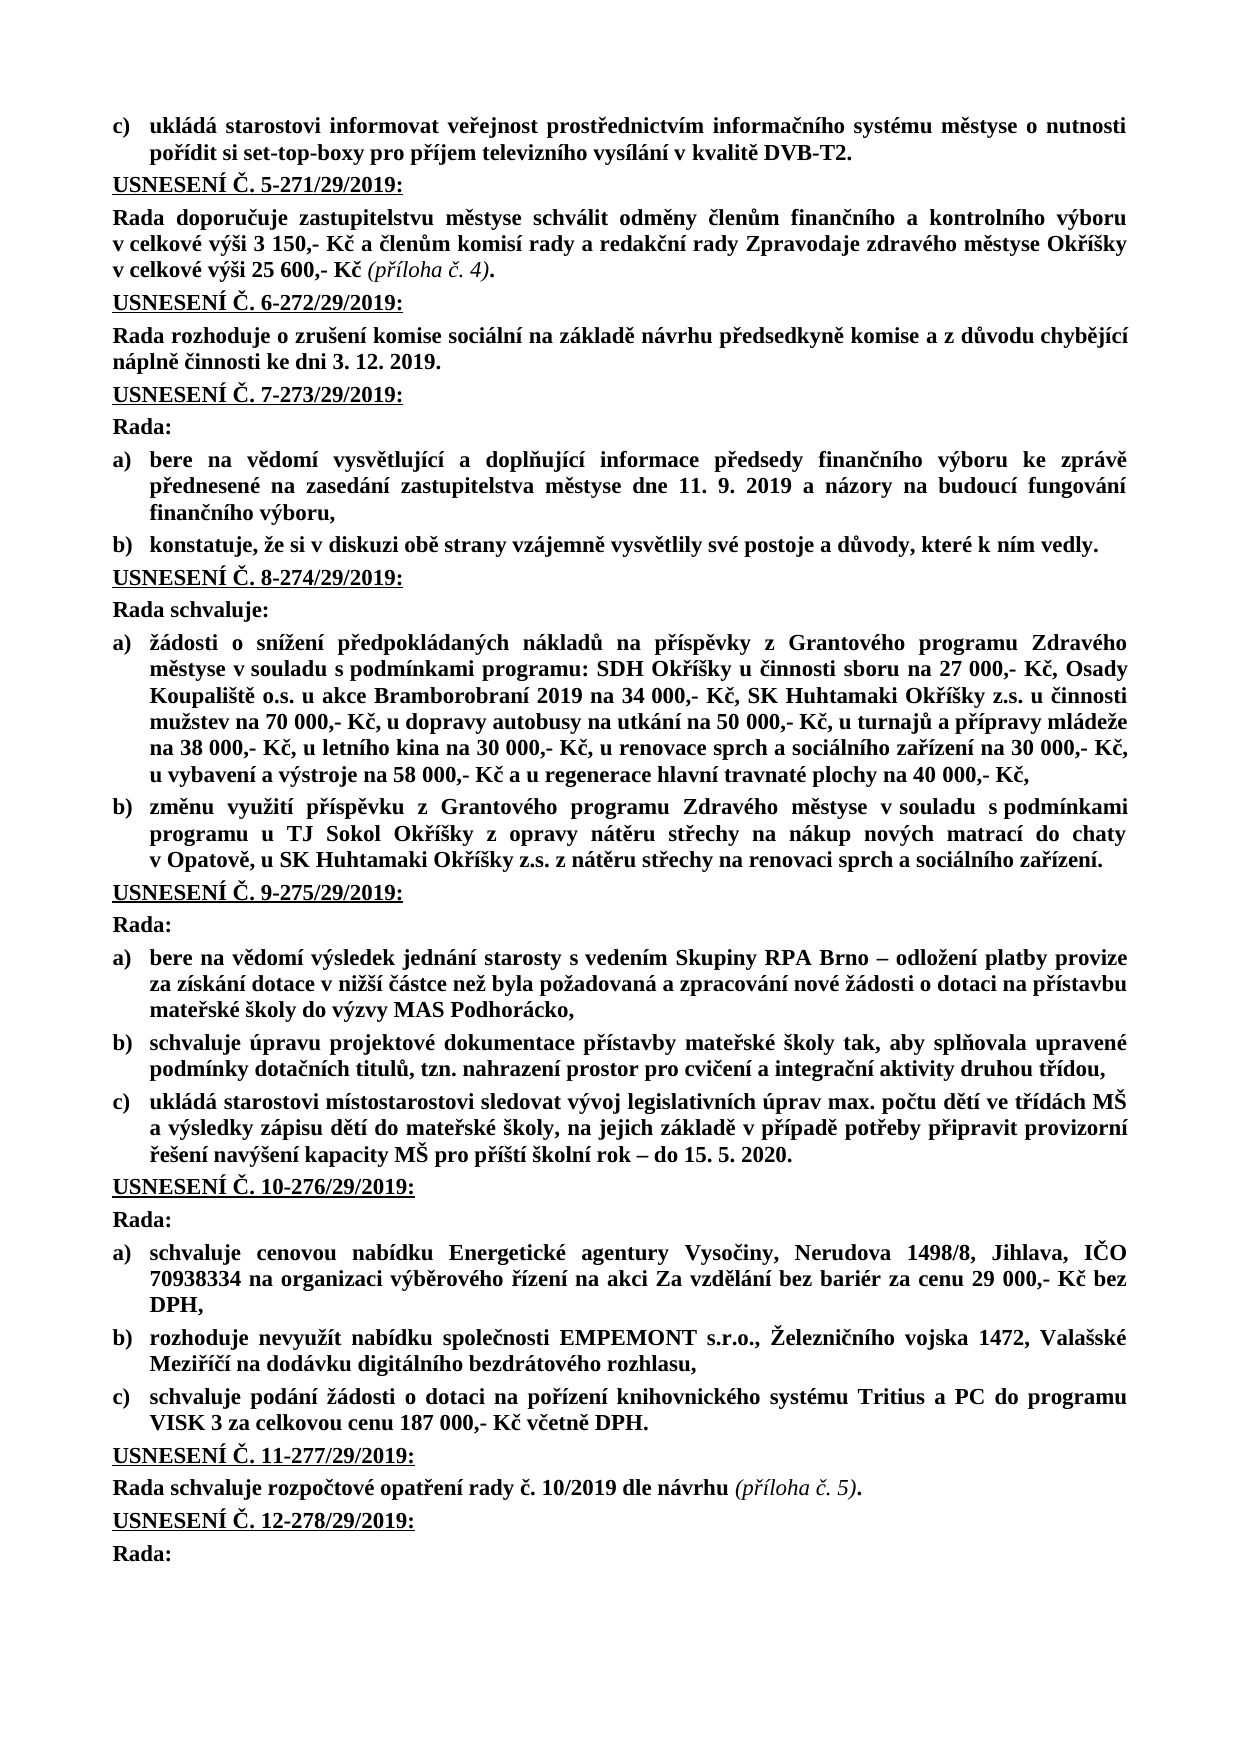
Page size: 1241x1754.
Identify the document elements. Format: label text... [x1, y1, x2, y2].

text Usnesení Č. 7-273/29/2019: [112, 381, 1128, 407]
text Usnesení Č. 8-274/29/2019: [112, 564, 1128, 590]
text Usnesení Č. 12-278/29/2019: [112, 1507, 1128, 1533]
list ukládá starostovi informovat veřejnost prostřednictvím informačního systému městyse o nutnosti pořídit si set-top-boxy pro příjem televizního vysílání v kvalitě DVB-T2. [112, 112, 1128, 165]
text Usnesení Č. 6-272/29/2019: [112, 289, 1128, 315]
text Usnesení Č. 11-277/29/2019: [112, 1442, 1128, 1468]
text Rada doporučuje zastupitelstvu městyse schválit odměny členům finančního a kontrolního výboru v celkové výši 3 150,- Kč a členům komisí rady a redakční rady Zpravodaje zdravého městyse Okříšky v celkové výši 25 600,- Kč (příloha č. 4). [112, 204, 1128, 283]
text Usnesení Č. 10-276/29/2019: [112, 1173, 1128, 1200]
text Rada schvaluje rozpočtové opatření rady č. 10/2019 dle návrhu (příloha č. 5). [112, 1474, 1128, 1501]
text Usnesení Č. 9-275/29/2019: [112, 879, 1128, 905]
list konstatuje, že si v diskuzi obě strany vzájemně vysvětlily své postoje a důvody, které k ním vedly. [112, 531, 1128, 557]
text Usnesení Č. 5-271/29/2019: [112, 171, 1128, 197]
text Rada: [112, 1540, 1128, 1566]
list bere na vědomí výsledek jednání starosty s vedením Skupiny RPA Brno – odložení platby provize za získání dotace v nižší částce než byla požadovaná a zpracování nové žádosti o dotaci na přístavbu mateřské školy do výzvy MAS Podhorácko, [112, 944, 1128, 1023]
list rozhoduje nevyužít nabídku společnosti EMPEMONT s.r.o., Železničního vojska 1472, Valašské Meziříčí na dodávku digitálního bezdrátového rozhlasu, [112, 1324, 1128, 1377]
text Rada schvaluje: [112, 596, 1128, 623]
list schvaluje úpravu projektové dokumentace přístavby mateřské školy tak, aby splňovala upravené podmínky dotačních titulů, tzn. nahrazení prostor pro cvičení a integrační aktivity druhou třídou, [112, 1029, 1128, 1082]
list schvaluje podání žádosti o dotaci na pořízení knihovnického systému Tritius a PC do programu VISK 3 za celkovou cenu 187 000,- Kč včetně DPH. [112, 1383, 1128, 1436]
text Rada: [112, 911, 1128, 938]
list ukládá starostovi místostarostovi sledovat vývoj legislativních úprav max. počtu dětí ve třídách MŠ a výsledky zápisu dětí do mateřské školy, na jejich základě v případě potřeby připravit provizorní řešení navýšení kapacity MŠ pro příští školní rok – do 15. 5. 2020. [112, 1088, 1128, 1167]
list schvaluje cenovou nabídku Energetické agentury Vysočiny, Nerudova 1498/8, Jihlava, IČO 70938334 na organizaci výběrového řízení na akci Za vzdělání bez bariér za cenu 29 000,- Kč bez DPH, [112, 1239, 1128, 1318]
list změnu využití příspěvku z Grantového programu Zdravého městyse v souladu s podmínkami programu u TJ Sokol Okříšky z opravy nátěru střechy na nákup nových matrací do chaty v Opatově, u SK Huhtamaki Okříšky z.s. z nátěru střechy na renovaci sprch a sociálního zařízení. [112, 793, 1128, 872]
text Rada: [112, 413, 1128, 439]
list bere na vědomí vysvětlující a doplňující informace předsedy finančního výboru ke zprávě přednesené na zasedání zastupitelstva městyse dne 11. 9. 2019 a názory na budoucí fungování finančního výboru, [112, 446, 1128, 525]
text Rada: [112, 1206, 1128, 1232]
text Rada rozhoduje o zrušení komise sociální na základě návrhu předsedkyně komise a z důvodu chybějící náplně činnosti ke dni 3. 12. 2019. [112, 322, 1128, 374]
list žádosti o snížení předpokládaných nákladů na příspěvky z Grantového programu Zdravého městyse v souladu s podmínkami programu: SDH Okříšky u činnosti sboru na 27 000,- Kč, Osady Koupaliště o.s. u akce Bramborobraní 2019 na 34 000,- Kč, SK Huhtamaki Okříšky z.s. u činnosti mužstev na 70 000,- Kč, u dopravy autobusy na utkání na 50 000,- Kč, u turnajů a přípravy mládeže na 38 000,- Kč, u letního kina na 30 000,- Kč, u renovace sprch a sociálního zařízení na 30 000,- Kč, u vybavení a výstroje na 58 000,- Kč a u regenerace hlavní travnaté plochy na 40 000,- Kč, [112, 629, 1128, 787]
